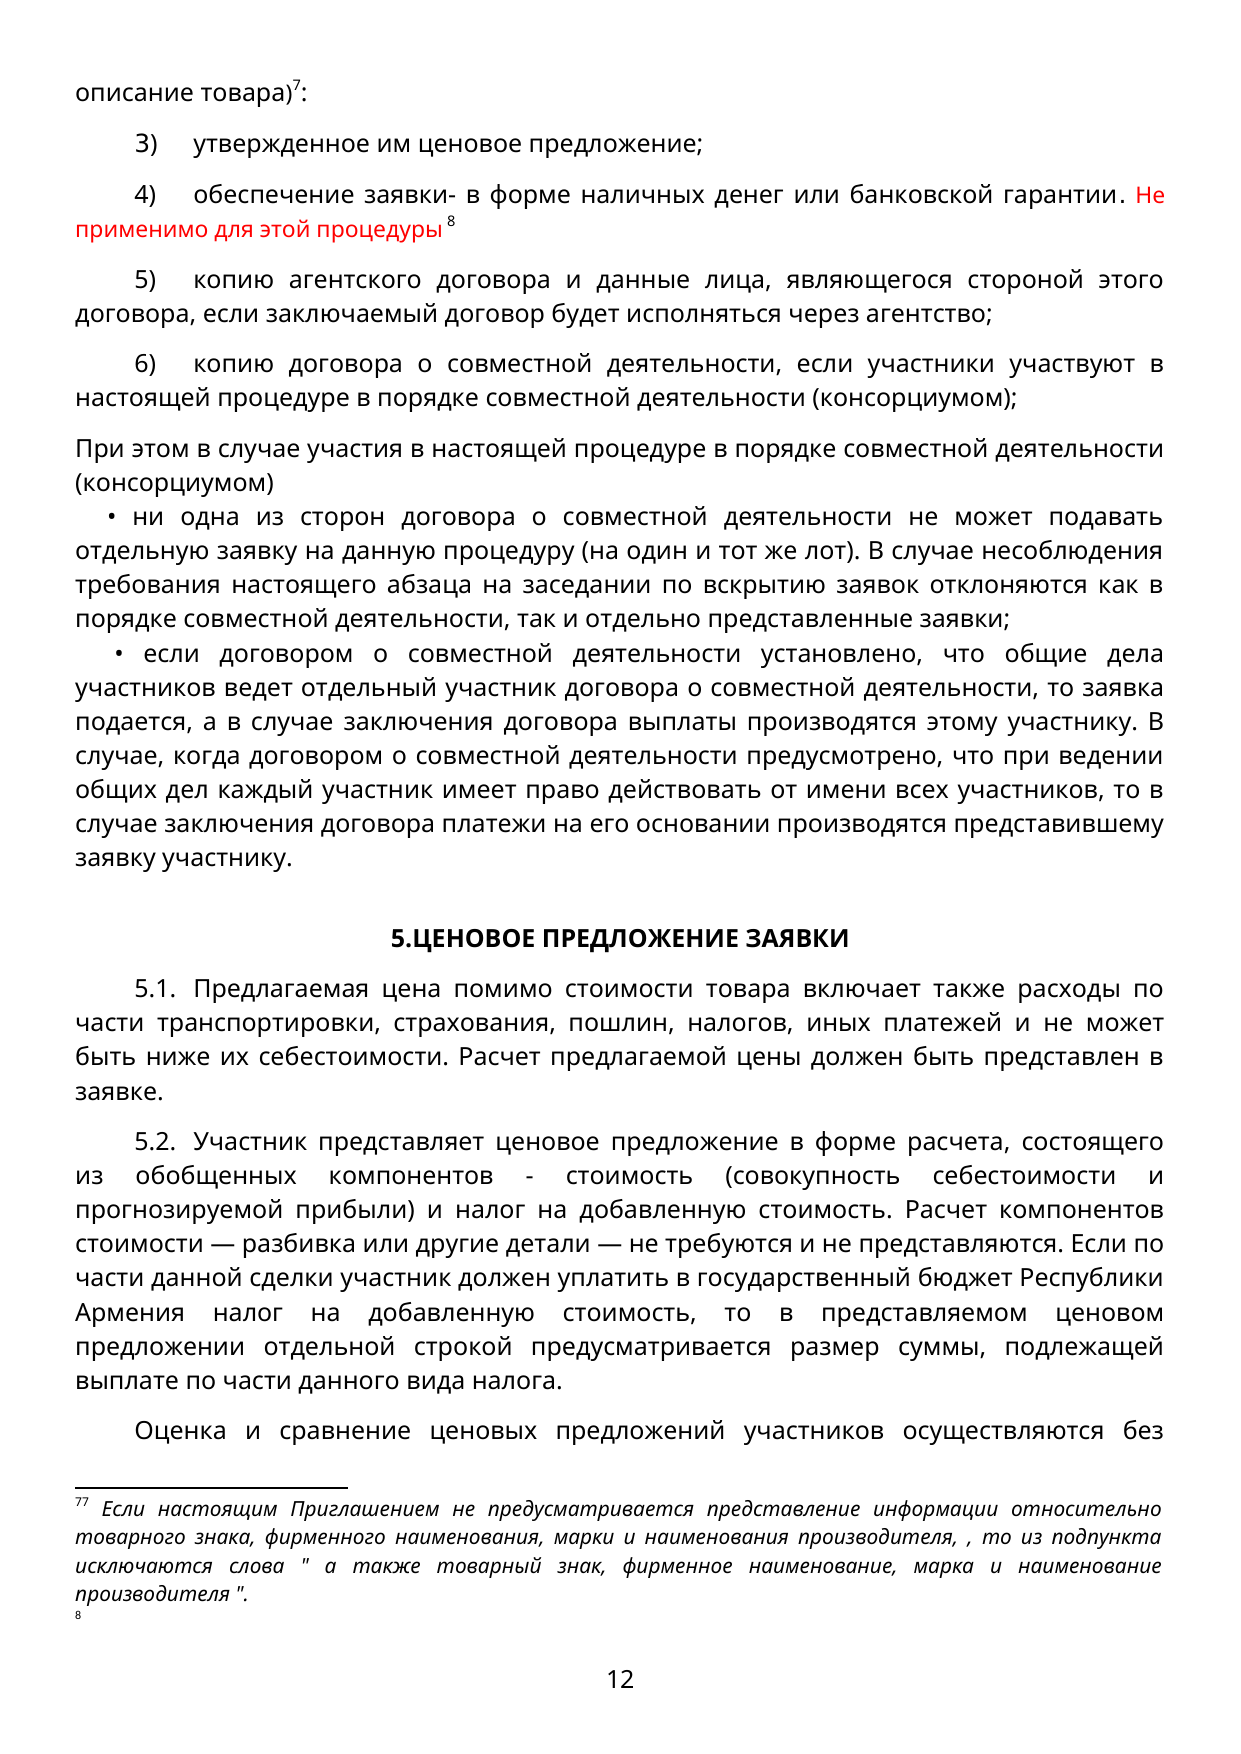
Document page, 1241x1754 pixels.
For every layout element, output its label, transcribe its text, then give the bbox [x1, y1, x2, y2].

text При этом в случае участия в настоящей процедуре в порядке совместной деятельности (консорциумом) [75, 431, 1165, 499]
text 5) копию агентского договора и данные лица, являющегося стороной этого договора, если заключаемый договор будет исполняться через агентство; [75, 261, 1165, 329]
text 6) копию договора о совместной деятельности, если участники участвуют в настоящей процедуре в порядке совместной деятельности (консорциумом); [75, 346, 1165, 414]
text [75, 75, 1165, 109]
text 5.ЦЕНОВОЕ ПРЕДЛОЖЕНИЕ ЗАЯВКИ [75, 920, 1165, 954]
text 5.2. Участник представляет ценовое предложение в форме расчета, состоящего из обобщенных компонентов - стоимость (совокупность себестоимости и прогнозируемой прибыли) и налог на добавленную стоимость. Расчет компонентов стоимости — разбивка или другие детали — не требуются и не представляются. Если по части данной сделки участник должен уплатить в государственный бюджет Республики Армения налог на добавленную стоимость, то в представляемом ценовом предложении отдельной строкой предусматривается размер суммы, подлежащей выплате по части данного вида налога. [75, 1124, 1165, 1396]
text • если договором о совместной деятельности установлено, что общие дела участников ведет отдельный участник договора о совместной деятельности, то заявка подается, а в случае заключения договора выплаты производятся этому участнику. В случае, когда договором о совместной деятельности предусмотрено, что при ведении общих дел каждый участник имеет право действовать от имени всех участников, то в случае заключения договора платежи на его основании производятся представившему заявку участнику. [75, 635, 1165, 874]
text • ни одна из сторон договора о совместной деятельности не может подавать отдельную заявку на данную процедуру (на один и тот же лот). В случае несоблюдения требования настоящего абзаца на заседании по вскрытию заявок отклоняются как в порядке совместной деятельности, так и отдельно представленные заявки; [75, 499, 1165, 635]
text 5.1. Предлагаемая цена помимо стоимости товара включает также расходы по части транспортировки, страхования, пошлин, налогов, иных платежей и не может быть ниже их себестоимости. Расчет предлагаемой цены должен быть представлен в заявке. [75, 971, 1165, 1107]
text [75, 1413, 1165, 1447]
text 3) утвержденное им ценовое предложение; [75, 126, 1165, 160]
text 4) обеспечение заявки- в форме наличных денег или банковской гарантии. Не применимо для этой процедуры 8 [75, 176, 1165, 244]
